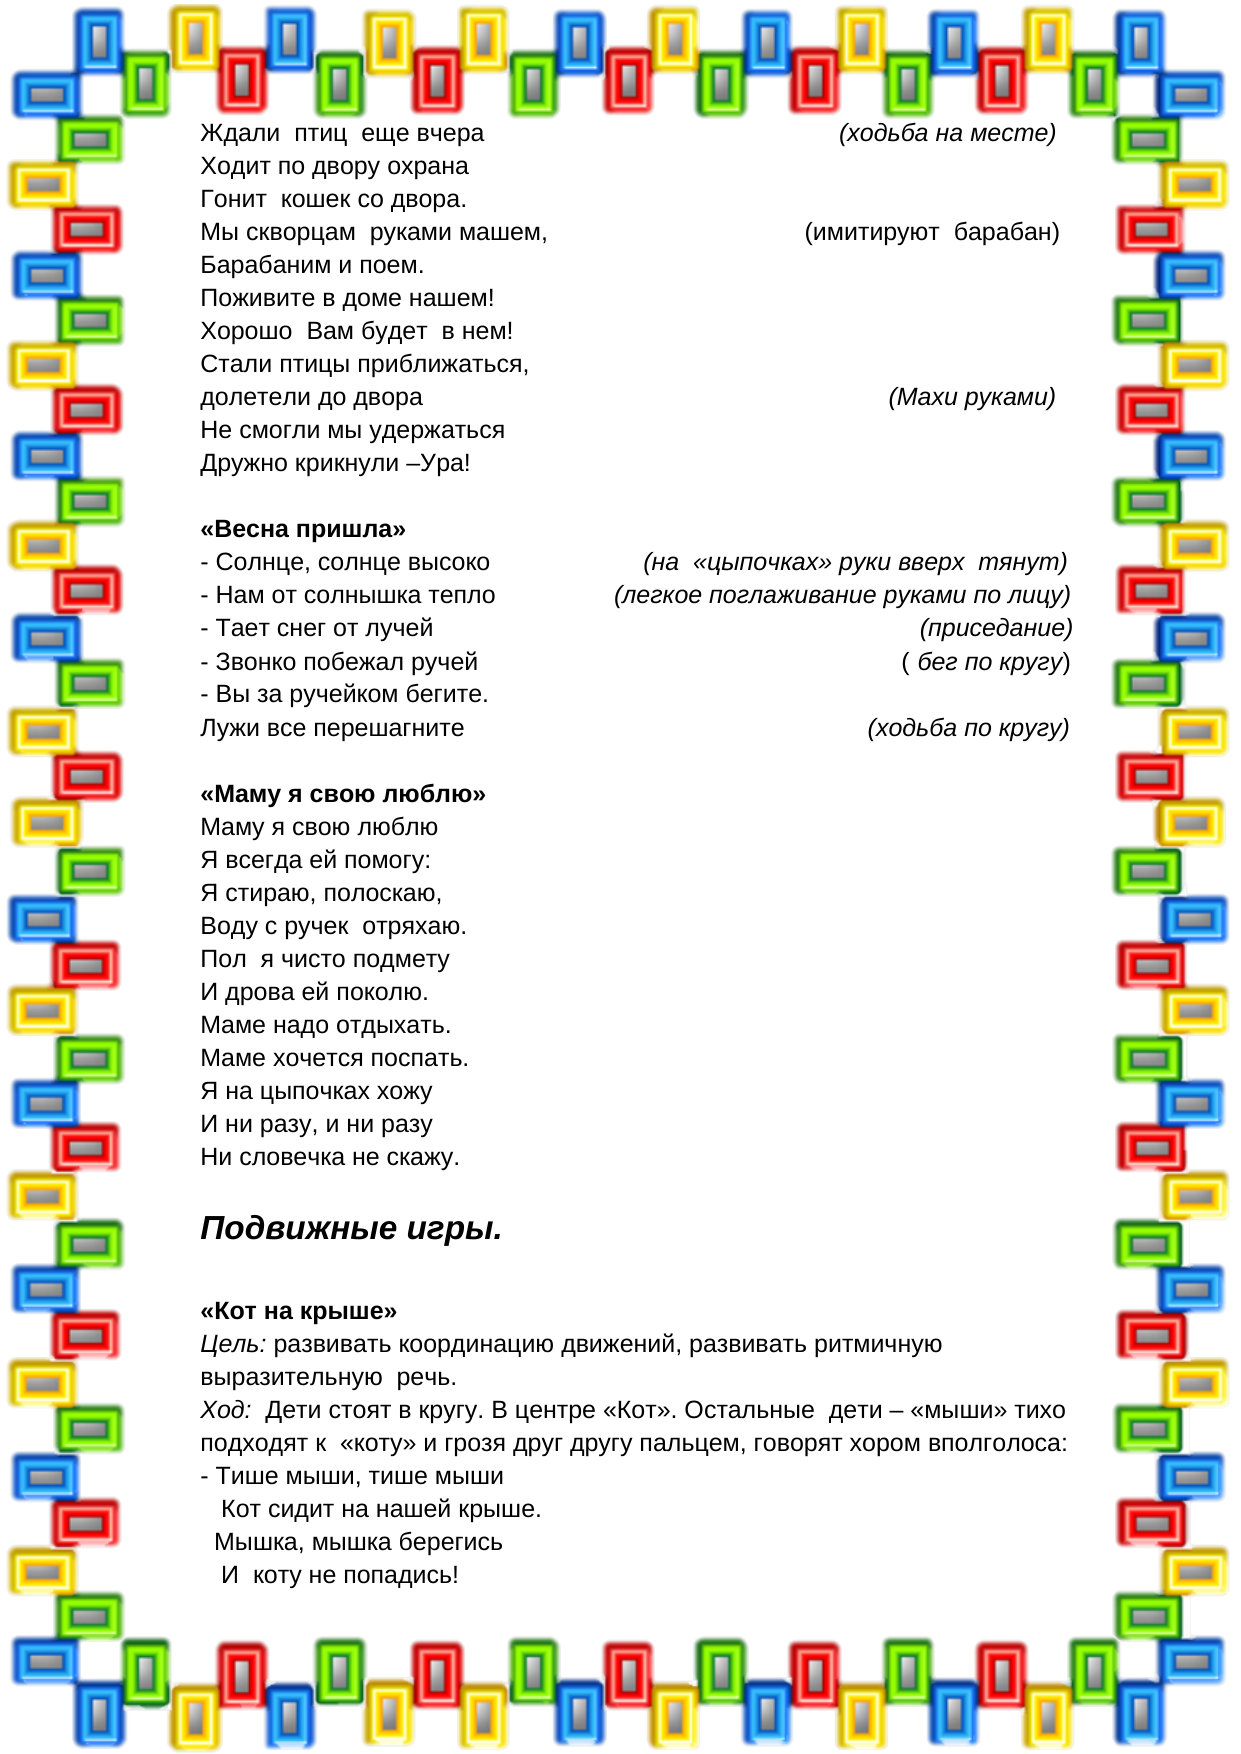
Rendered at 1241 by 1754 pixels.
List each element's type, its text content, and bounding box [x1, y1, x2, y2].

list Кот сидит на нашей крыше. [200, 1494, 1078, 1523]
list Хорошо Вам будет в нем! [200, 316, 1078, 345]
list Лужи все перешагните (ходьба по кругу) [200, 712, 1078, 741]
list Маму я свою люблю [200, 812, 1078, 840]
list Стали птицы приближаться, [200, 349, 1078, 378]
list Цель: развивать координацию движений, развивать ритмичную выразительную речь. [200, 1329, 1078, 1391]
list Я всегда ей помогу: [200, 844, 1078, 873]
list - Тише мыши, тише мыши [200, 1461, 1078, 1490]
list - Вы за ручейком бегите. [200, 679, 1078, 708]
list Я стираю, полоскаю, [200, 878, 1078, 906]
list «Кот на крыше» [200, 1296, 1078, 1325]
list - Нам от солнышка тепло (легкое поглаживание руками по лицу) [200, 580, 1078, 609]
list И коту не попадись! [200, 1560, 1078, 1589]
list Мы скворцам руками машем, (имитируют барабан) [200, 217, 1078, 246]
list - Солнце, солнце высоко (на «цыпочках» руки вверх тянут) [200, 547, 1078, 576]
list - Звонко побежал ручей ( бег по кругу) [200, 646, 1078, 675]
list И ни разу, и ни разу [200, 1109, 1078, 1137]
list Ходит по двору охрана [200, 151, 1078, 180]
list Барабаним и поем. [200, 250, 1078, 279]
list Маме хочется поспать. [200, 1043, 1078, 1071]
list «Весна пришла» [200, 514, 1078, 543]
list Воду с ручек отряхаю. [200, 911, 1078, 939]
list Гонит кошек со двора. [200, 184, 1078, 213]
list Не смогли мы удержаться [200, 415, 1078, 444]
list И дрова ей поколю. [200, 977, 1078, 1005]
list - Тает снег от лучей (приседание) [200, 613, 1078, 642]
list Пол я чисто подмету [200, 944, 1078, 972]
list Ход: Дети стоят в кругу. В центре «Кот». Остальные дети – «мыши» тихо подходят к «коту» и грозя друг другу пальцем, говорят хором вполголоса: [200, 1395, 1078, 1457]
list Маме надо отдыхать. [200, 1010, 1078, 1038]
list Мышка, мышка берегись [200, 1527, 1078, 1556]
list долетели до двора (Махи руками) [200, 382, 1078, 411]
list «Маму я свою люблю» [200, 778, 1078, 807]
list Ждали птиц еще вчера (ходьба на месте) [200, 118, 1078, 147]
list Я на цыпочках хожу [200, 1076, 1078, 1104]
list Дружно крикнули –Ура! [200, 448, 1078, 477]
picture [3, 4, 1230, 1754]
list Ни словечка не скажу. [200, 1142, 1078, 1171]
list Поживите в доме нашем! [200, 283, 1078, 312]
list Подвижные игры. [200, 1208, 1078, 1246]
